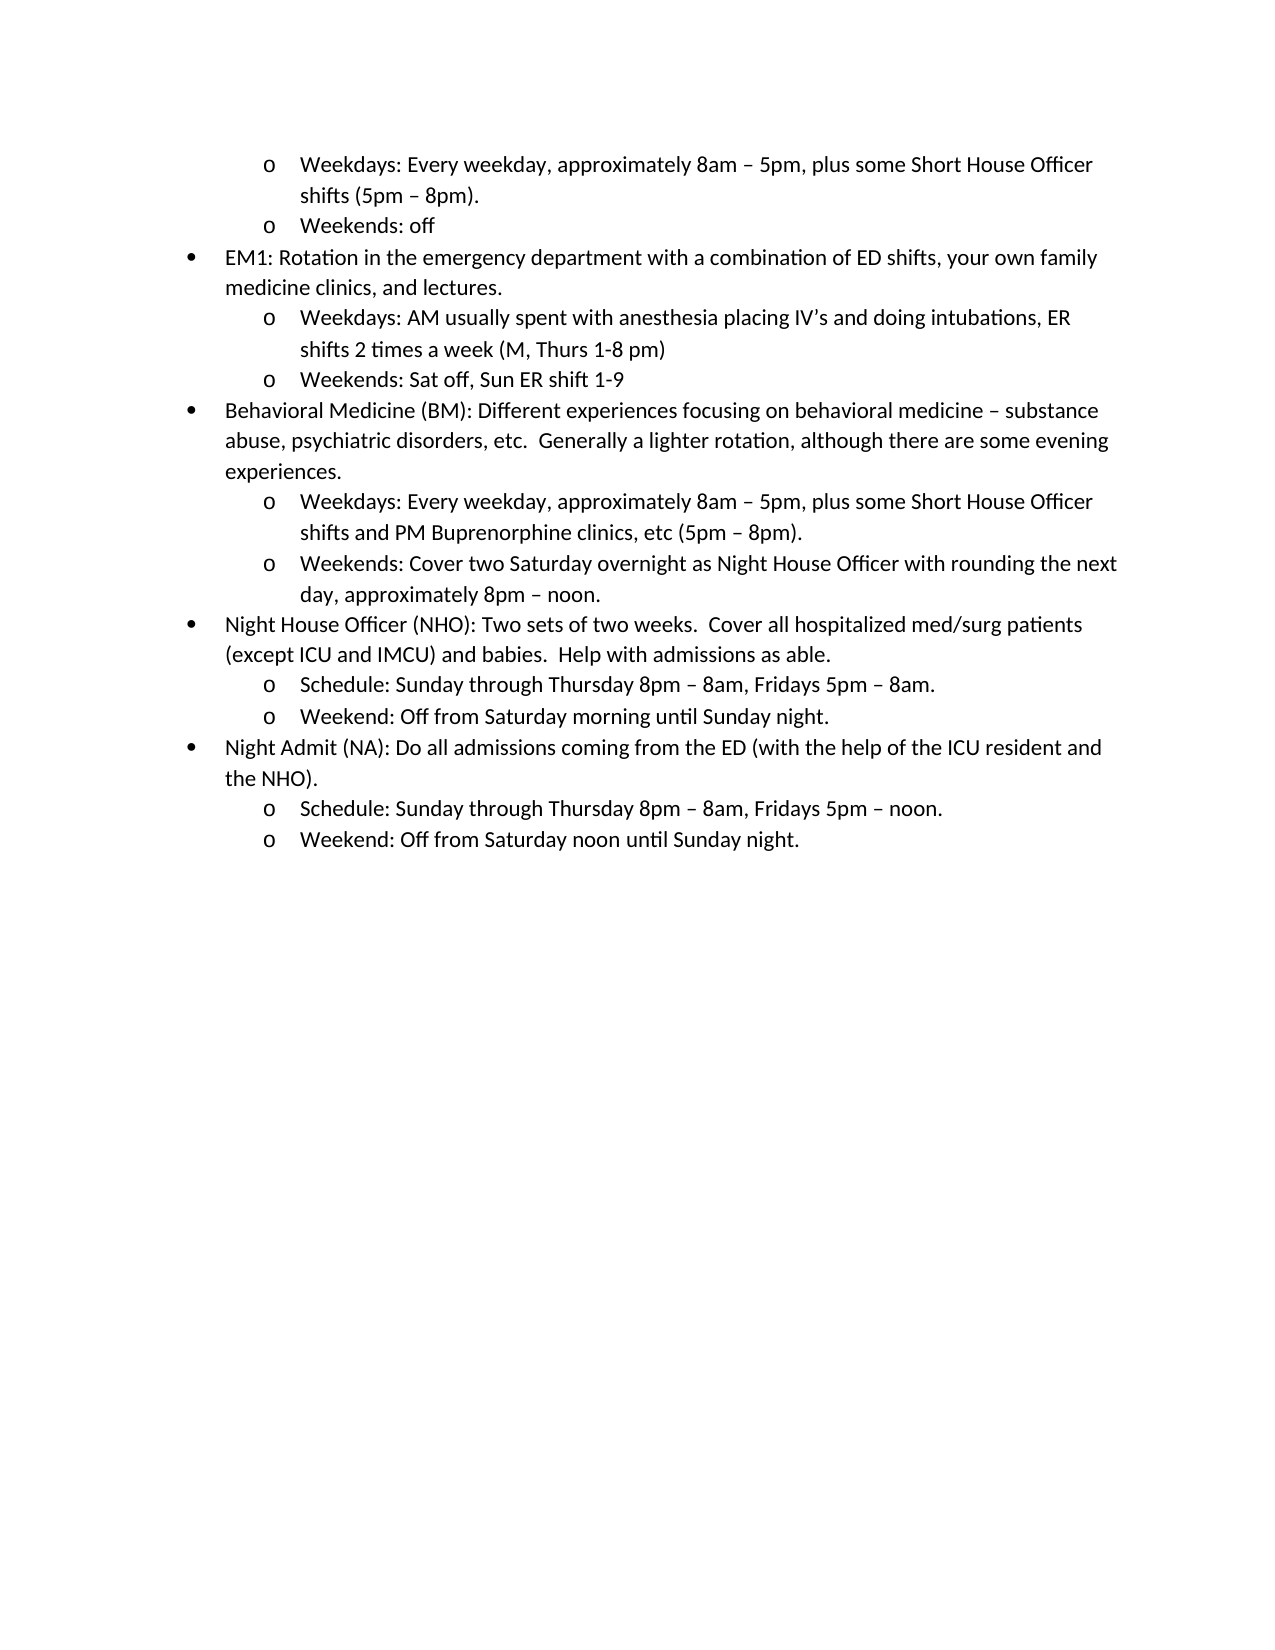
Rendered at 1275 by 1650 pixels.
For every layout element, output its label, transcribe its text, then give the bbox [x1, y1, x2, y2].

list Schedule: Sunday through Thursday 8pm – 8am, Fridays 5pm – noon. [262, 794, 1125, 823]
list Schedule: Sunday through Thursday 8pm – 8am, Fridays 5pm – 8am. [262, 671, 1125, 700]
list Behavioral Medicine (BM): Different experiences focusing on behavioral medicine – substance abuse, psychiatric disorders, etc. Generally a lighter rotation, although there are some evening experiences. [187, 396, 1125, 485]
list Night Admit (NA): Do all admissions coming from the ED (with the help of the ICU resident and the NHO). [187, 733, 1125, 792]
list Weekdays: Every weekday, approximately 8am – 5pm, plus some Short House Officer shifts and PM Buprenorphine clinics, etc (5pm – 8pm). [262, 487, 1125, 546]
list Weekends: Sat off, Sun ER shift 1-9 [262, 365, 1125, 394]
list Weekend: Off from Saturday morning until Sunday night. [262, 702, 1125, 731]
list EM1: Rotation in the emergency department with a combination of ED shifts, your own family medicine clinics, and lectures. [187, 243, 1125, 301]
list Weekdays: Every weekday, approximately 8am – 5pm, plus some Short House Officer shifts (5pm – 8pm). [262, 150, 1125, 209]
list Weekends: Cover two Saturday overnight as Night House Officer with rounding the next day, approximately 8pm – noon. [262, 549, 1125, 608]
list Weekend: Off from Saturday noon until Sunday night. [262, 825, 1125, 854]
list Weekends: off [262, 212, 1125, 241]
list Weekdays: AM usually spent with anesthesia placing IV’s and doing intubations, ER shifts 2 times a week (M, Thurs 1-8 pm) [262, 303, 1125, 363]
list Night House Officer (NHO): Two sets of two weeks. Cover all hospitalized med/surg patients (except ICU and IMCU) and babies. Help with admissions as able. [187, 610, 1125, 668]
